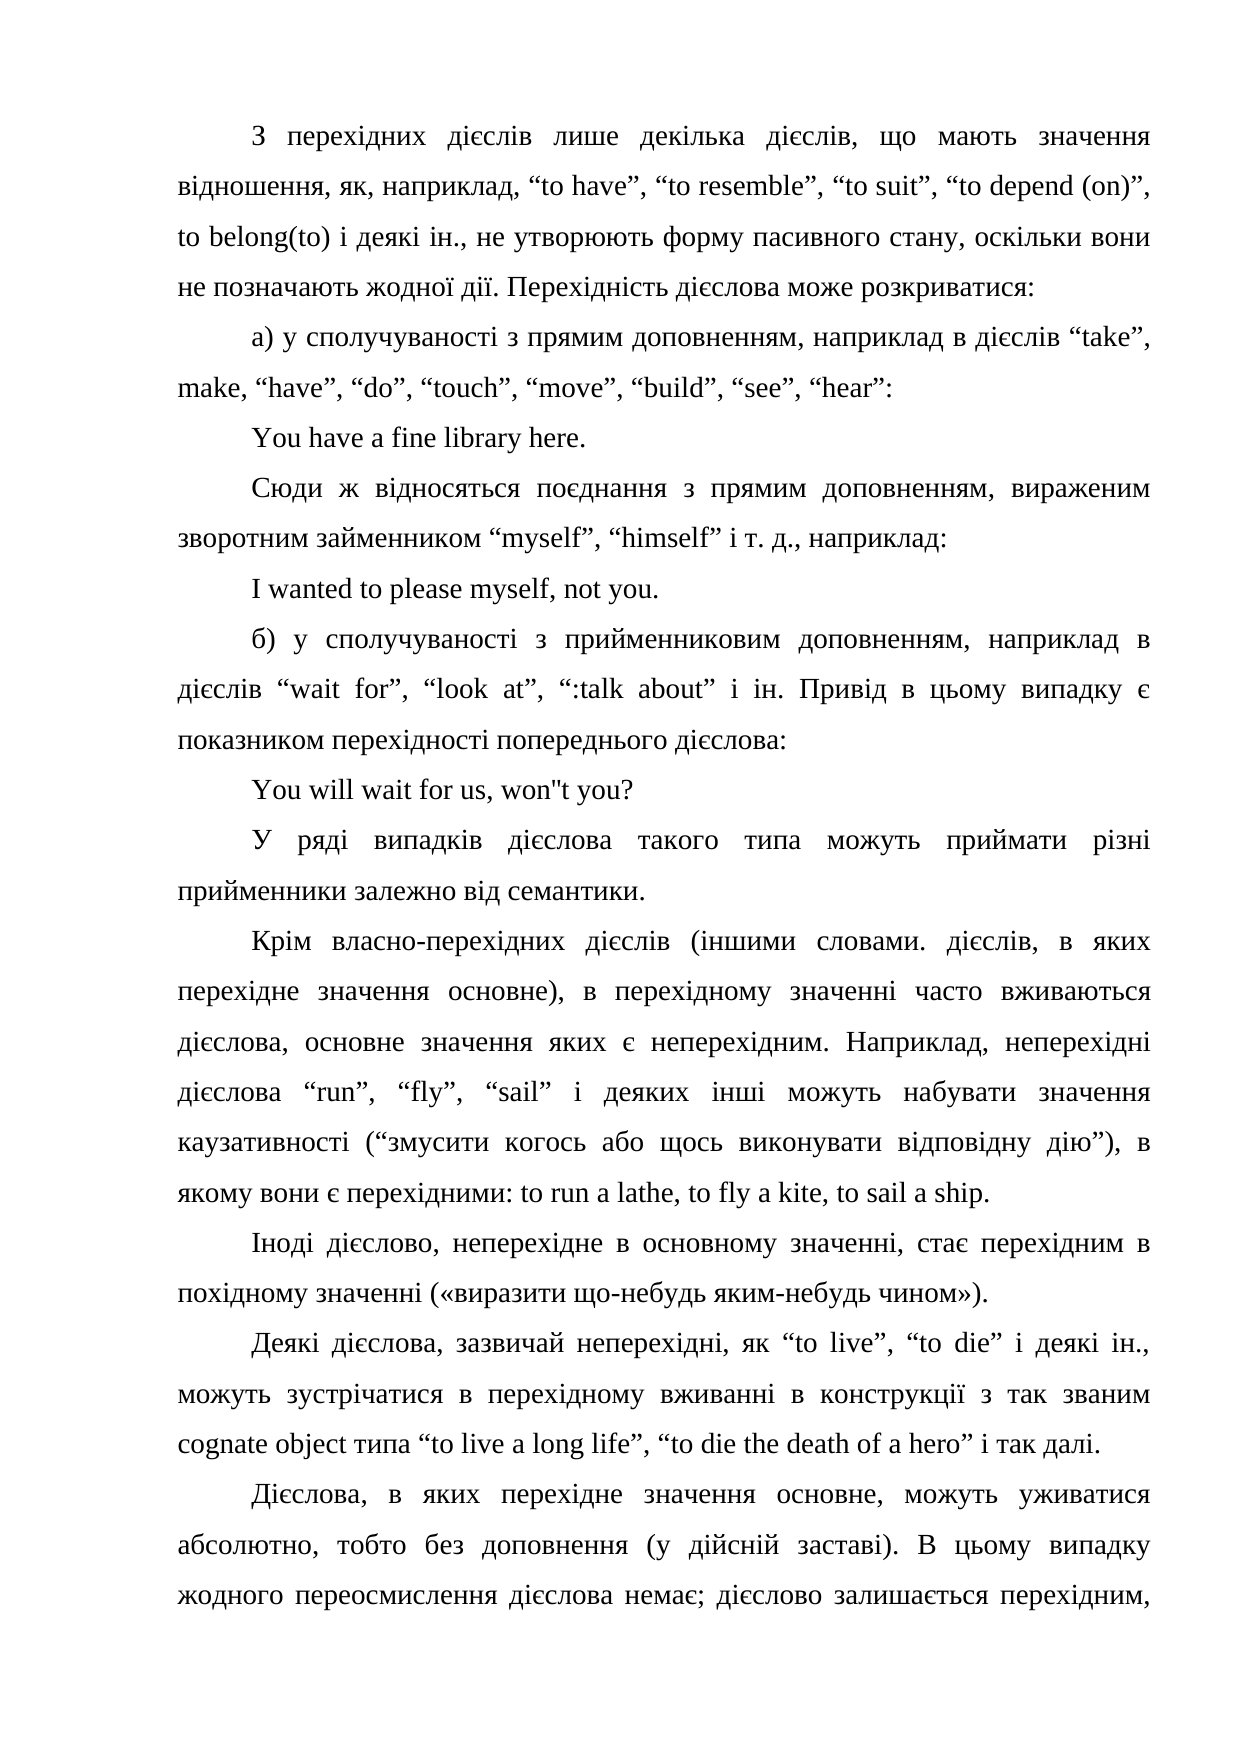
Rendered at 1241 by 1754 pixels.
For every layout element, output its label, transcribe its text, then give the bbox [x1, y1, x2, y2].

text You will wait for us, won''t you? [177, 772, 1152, 806]
text Деякі дієслова, зазвичай неперехідні, як “to live”, “to die” і деякі ін., можуть зустрічатися в перехідному вживанні в конструкції з так званим cognate object типа “to live а long life”, “to die the death of а hero” і так далі. [177, 1326, 1152, 1460]
text You have а fine library here. [177, 420, 1152, 453]
text З перехідних дієслів лише декілька дієслів, що мають значення відношення, як, наприклад, “to have”, “to resemble”, “to suit”, “to depend (on)”, to belong(to) і деякі ін., не утворюють форму пасивного стану, оскільки вони не позначають жодної дії. Перехідність дієслова може розкриватися: [177, 118, 1152, 303]
text Сюди ж відносяться поєднання з прямим доповненням, вираженим зворотним займенником “myself”, “himself” і т. д., наприклад: [177, 470, 1152, 554]
text I wanted to please myself, not you. [177, 571, 1152, 604]
text б) у сполучуваності з прийменниковим доповненням, наприклад в дієслів “wait for”, “look at”, “:talk about” і ін. Привід в цьому випадку є показником перехідності попереднього дієслова: [177, 621, 1152, 755]
text У ряді випадків дієслова такого типа можуть приймати різні прийменники залежно від семантики. [177, 822, 1152, 906]
text Іноді дієслово, неперехідне в основному значенні, стає перехідним в похідному значенні («виразити що-небудь яким-небудь чином»). [177, 1225, 1152, 1309]
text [177, 1477, 1152, 1611]
text а) у сполучуваності з прямим доповненням, наприклад в дієслів “take”, make, “have”, “do”, “touch”, “move”, “build”, “see”, “hear”: [177, 319, 1152, 403]
text Крім власно-перехідних дієслів (іншими словами. дієслів, в яких перехідне значення основне), в перехідному значенні часто вживаються дієслова, основне значення яких є неперехідним. Наприклад, неперехідні дієслова “run”, “fly”, “sail” і деяких інші можуть набувати значення каузативності (“змусити когось або щось виконувати відповідну дію”), в якому вони є перехідними: to run а lathe, to fly а kite, to sail а ship. [177, 923, 1152, 1208]
